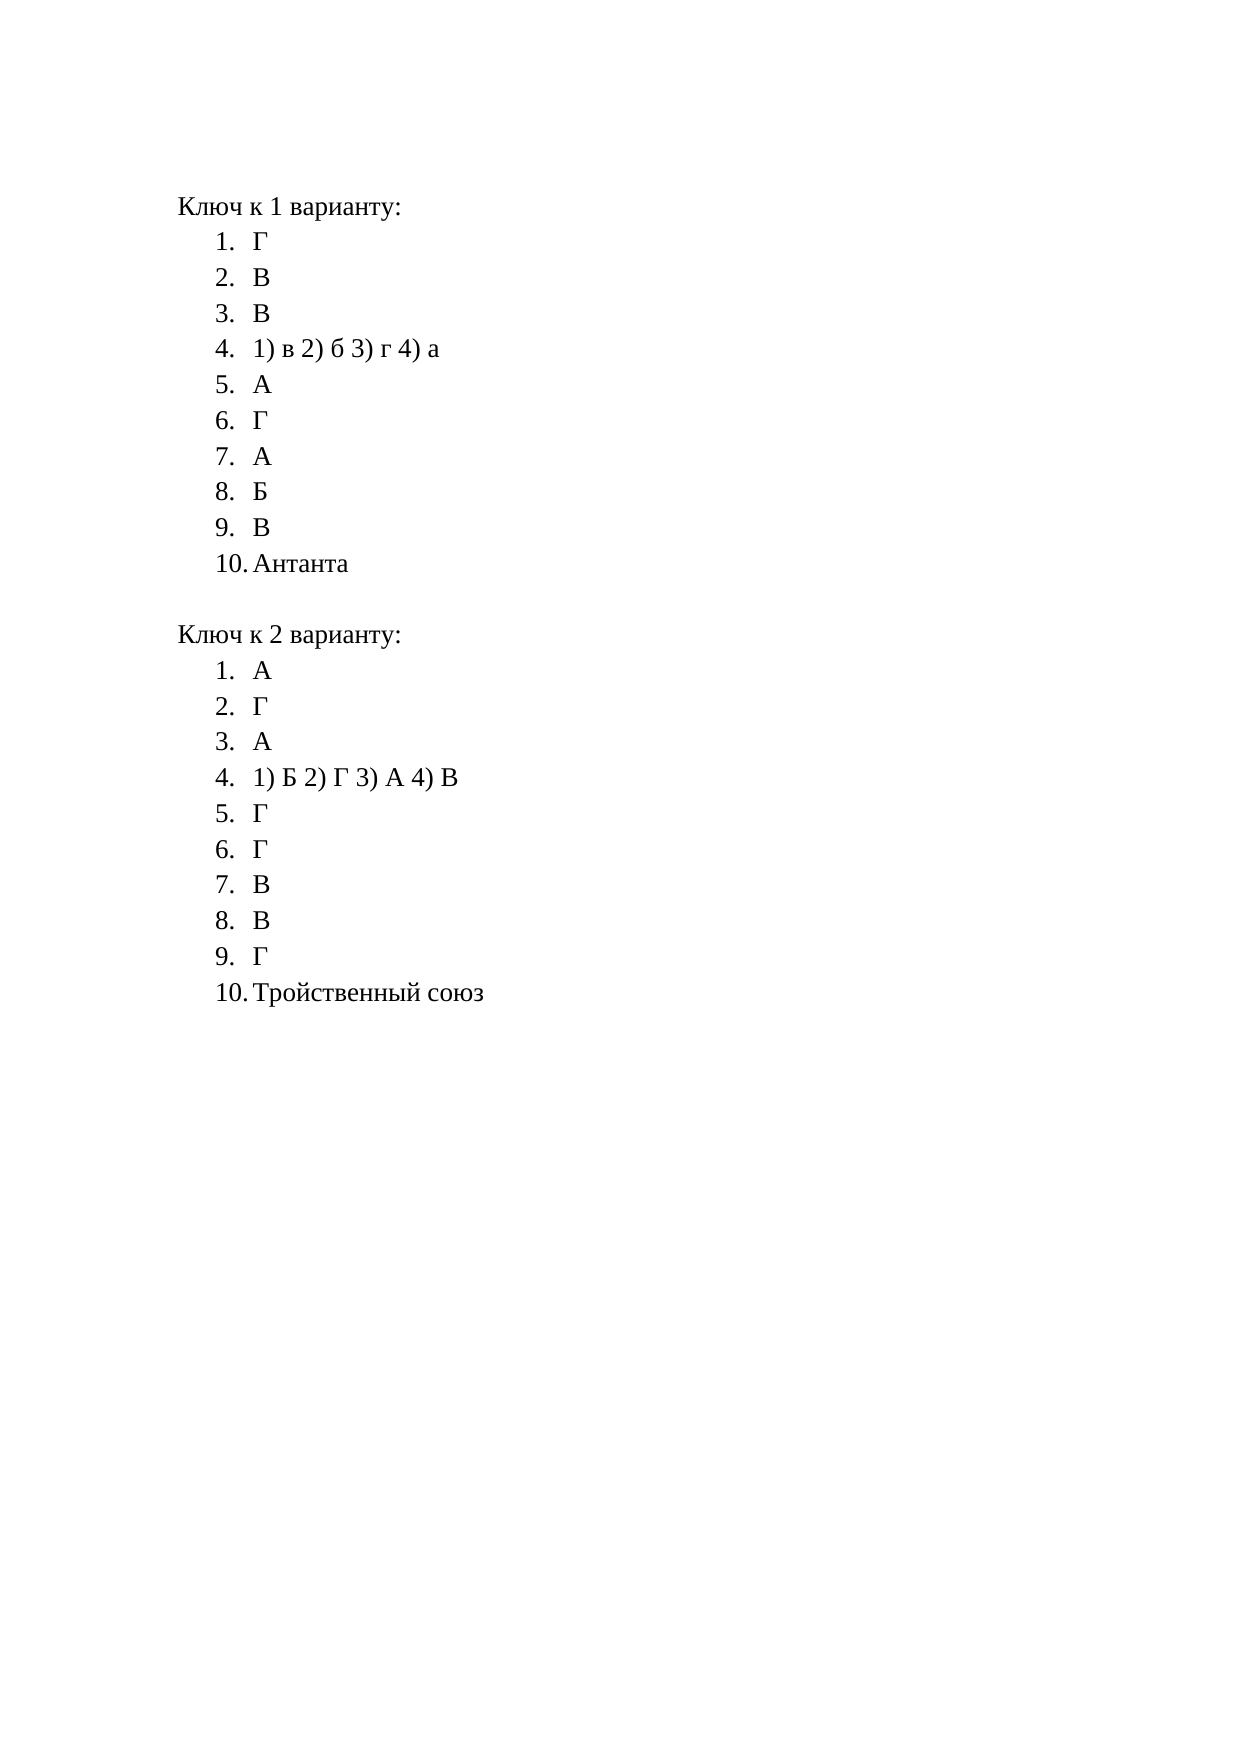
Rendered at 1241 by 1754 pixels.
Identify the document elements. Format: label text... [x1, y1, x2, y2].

list Антанта [215, 547, 1152, 578]
list В [215, 511, 1152, 542]
list 1) в 2) б 3) г 4) а [215, 332, 1152, 364]
list В [215, 868, 1152, 899]
list А [215, 368, 1152, 399]
list Г [215, 690, 1152, 721]
text Ключ к 2 варианту: [177, 618, 1152, 649]
list Г [215, 404, 1152, 435]
list В [215, 297, 1152, 328]
list А [215, 440, 1152, 471]
list Г [215, 797, 1152, 828]
list 1) Б 2) Г 3) А 4) В [215, 761, 1152, 792]
list Б [215, 475, 1152, 507]
list А [215, 726, 1152, 757]
list А [215, 654, 1152, 685]
list Г [215, 833, 1152, 864]
list Тройственный союз [215, 976, 1152, 1007]
list В [215, 261, 1152, 292]
text Ключ к 1 варианту: [177, 189, 1152, 221]
list Г [215, 940, 1152, 971]
list В [215, 904, 1152, 935]
list Г [215, 225, 1152, 256]
